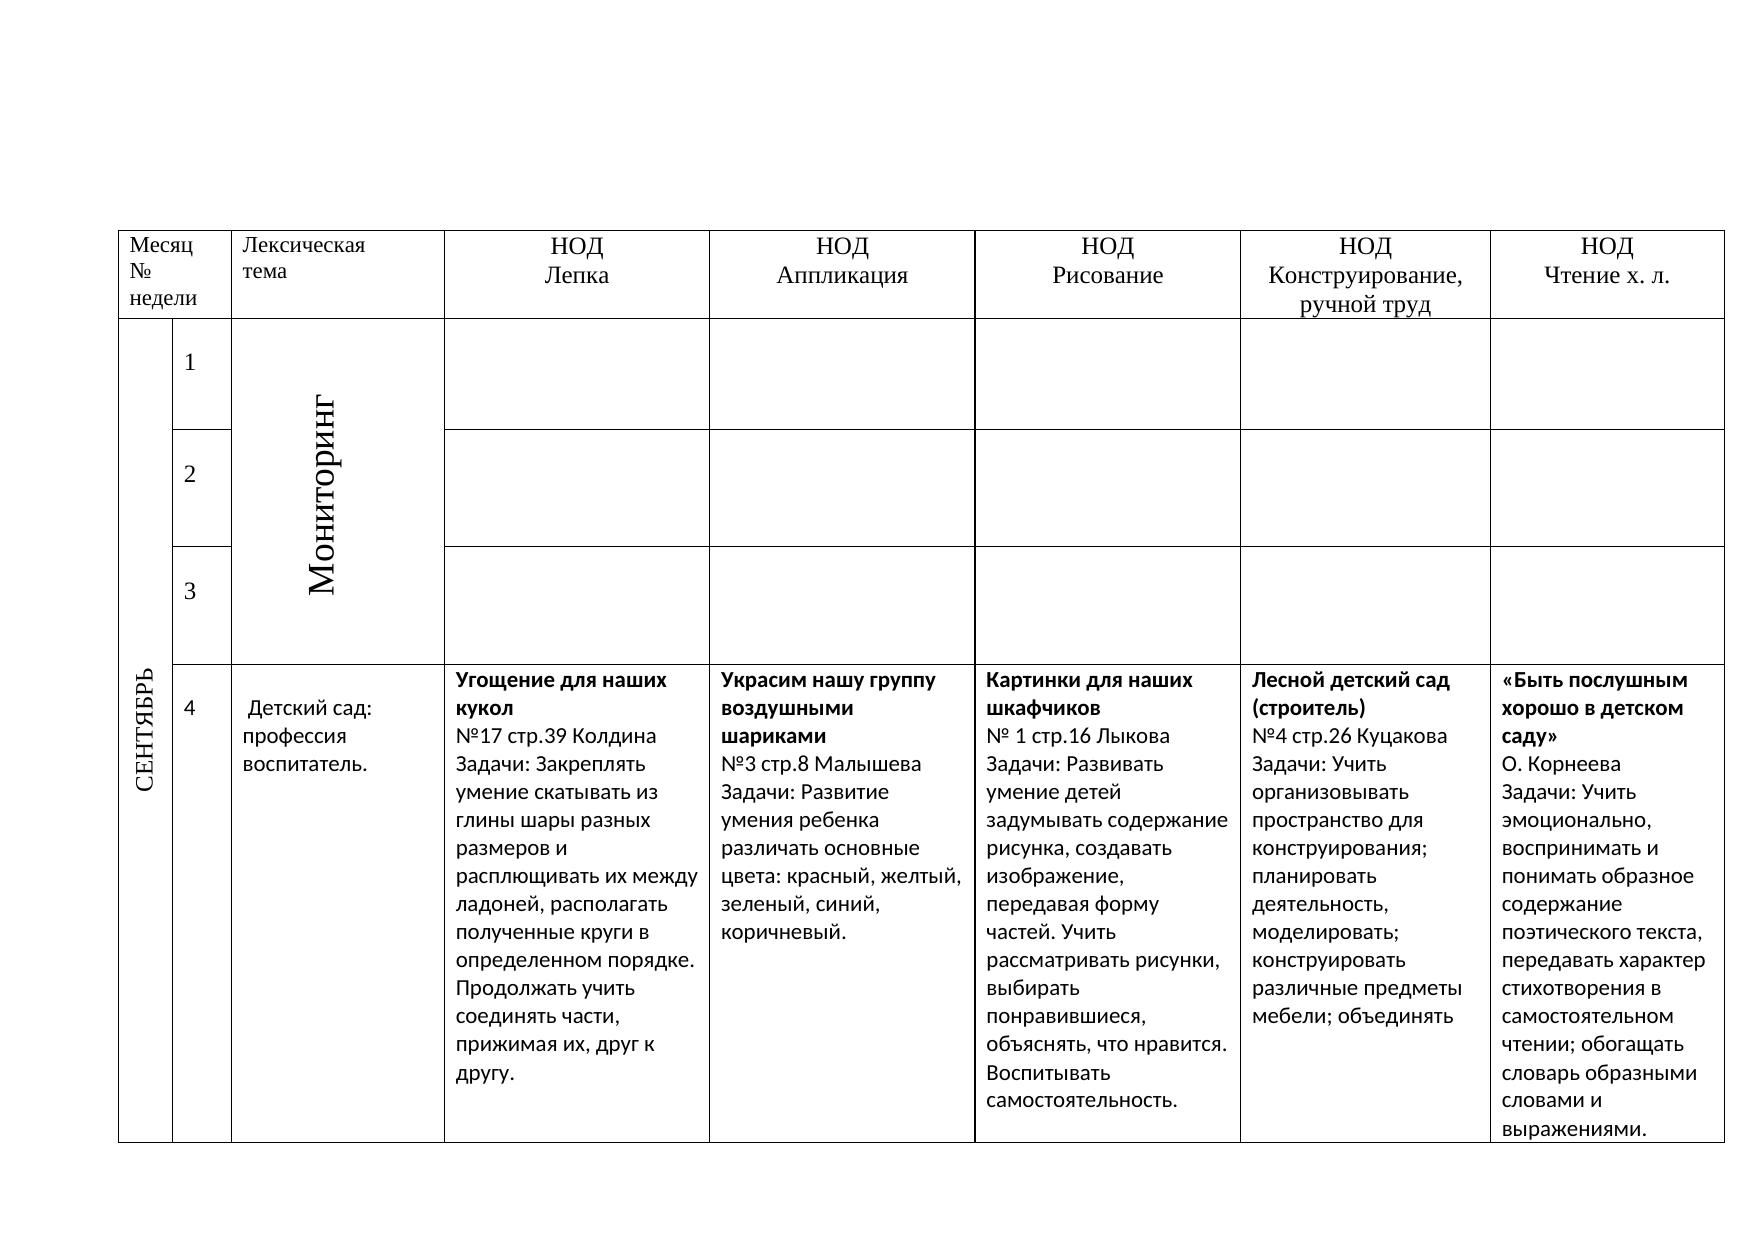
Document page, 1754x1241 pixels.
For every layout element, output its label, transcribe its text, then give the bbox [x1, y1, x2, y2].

table_cell [710, 547, 974, 664]
table_cell Мониторинг [232, 319, 444, 664]
table_cell 3 [173, 547, 231, 664]
table_cell [1241, 547, 1490, 664]
table_cell Картинки для наших шкафчиков № 1 стр.16 Лыкова Задачи: Развивать умение детей задумывать содержание рисунка, создавать изображение, передавая форму частей. Учить рассматривать рисунки, выбирать понравившиеся, объяснять, что нравится. Воспитывать самостоятельность. [976, 665, 1240, 1142]
table_header Месяц № недели [119, 231, 231, 317]
table_cell [976, 430, 1240, 546]
table_cell [445, 430, 709, 546]
table_cell [1491, 319, 1724, 429]
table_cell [232, 665, 444, 1142]
table_cell Украсим нашу группу воздушными шариками №3 стр.8 Малышева Задачи: Развитие умения ребенка различать основные цвета: красный, желтый, зеленый, синий, коричневый. [710, 665, 974, 1142]
table_cell СЕНТЯБРЬ [119, 319, 172, 1142]
table_header НОД Конструирование, ручной труд [1241, 231, 1490, 317]
table_header НОД Рисование [976, 231, 1240, 317]
table_cell [1491, 430, 1724, 546]
table_cell [445, 319, 709, 429]
table_cell [1491, 547, 1724, 664]
table_header НОД Аппликация [710, 231, 974, 317]
table_cell [1241, 430, 1490, 546]
table_cell [1241, 319, 1490, 429]
table_cell [710, 430, 974, 546]
table_cell 1 [173, 319, 231, 429]
table_cell [976, 547, 1240, 664]
table_cell [710, 319, 974, 429]
table_cell «Быть послушным хорошо в детском саду» О. Корнеева Задачи: Учить эмоционально, воспринимать и понимать образное содержание поэтического текста, передавать характер стихотворения в самостоятельном чтении; обогащать словарь образными словами и выражениями. [1491, 665, 1724, 1142]
table_cell [976, 319, 1240, 429]
table_header НОД Чтение х. л. [1491, 231, 1724, 317]
table_header Лексическая тема [232, 231, 444, 317]
table_cell 2 [173, 430, 231, 546]
table_cell 4 [173, 665, 231, 1142]
table_cell [445, 547, 709, 664]
table_header НОД Лепка [445, 231, 709, 317]
table_cell Угощение для наших кукол №17 стр.39 Колдина Задачи: Закреплять умение скатывать из глины шары разных размеров и расплющивать их между ладоней, располагать полученные круги в определенном порядке. Продолжать учить соединять части, прижимая их, друг к другу. [445, 665, 709, 1142]
table_cell Лесной детский сад (строитель) №4 стр.26 Куцакова Задачи: Учить организовывать пространство для конструирования; планировать деятельность, моделировать; конструировать различные предметы мебели; объединять [1241, 665, 1490, 1142]
